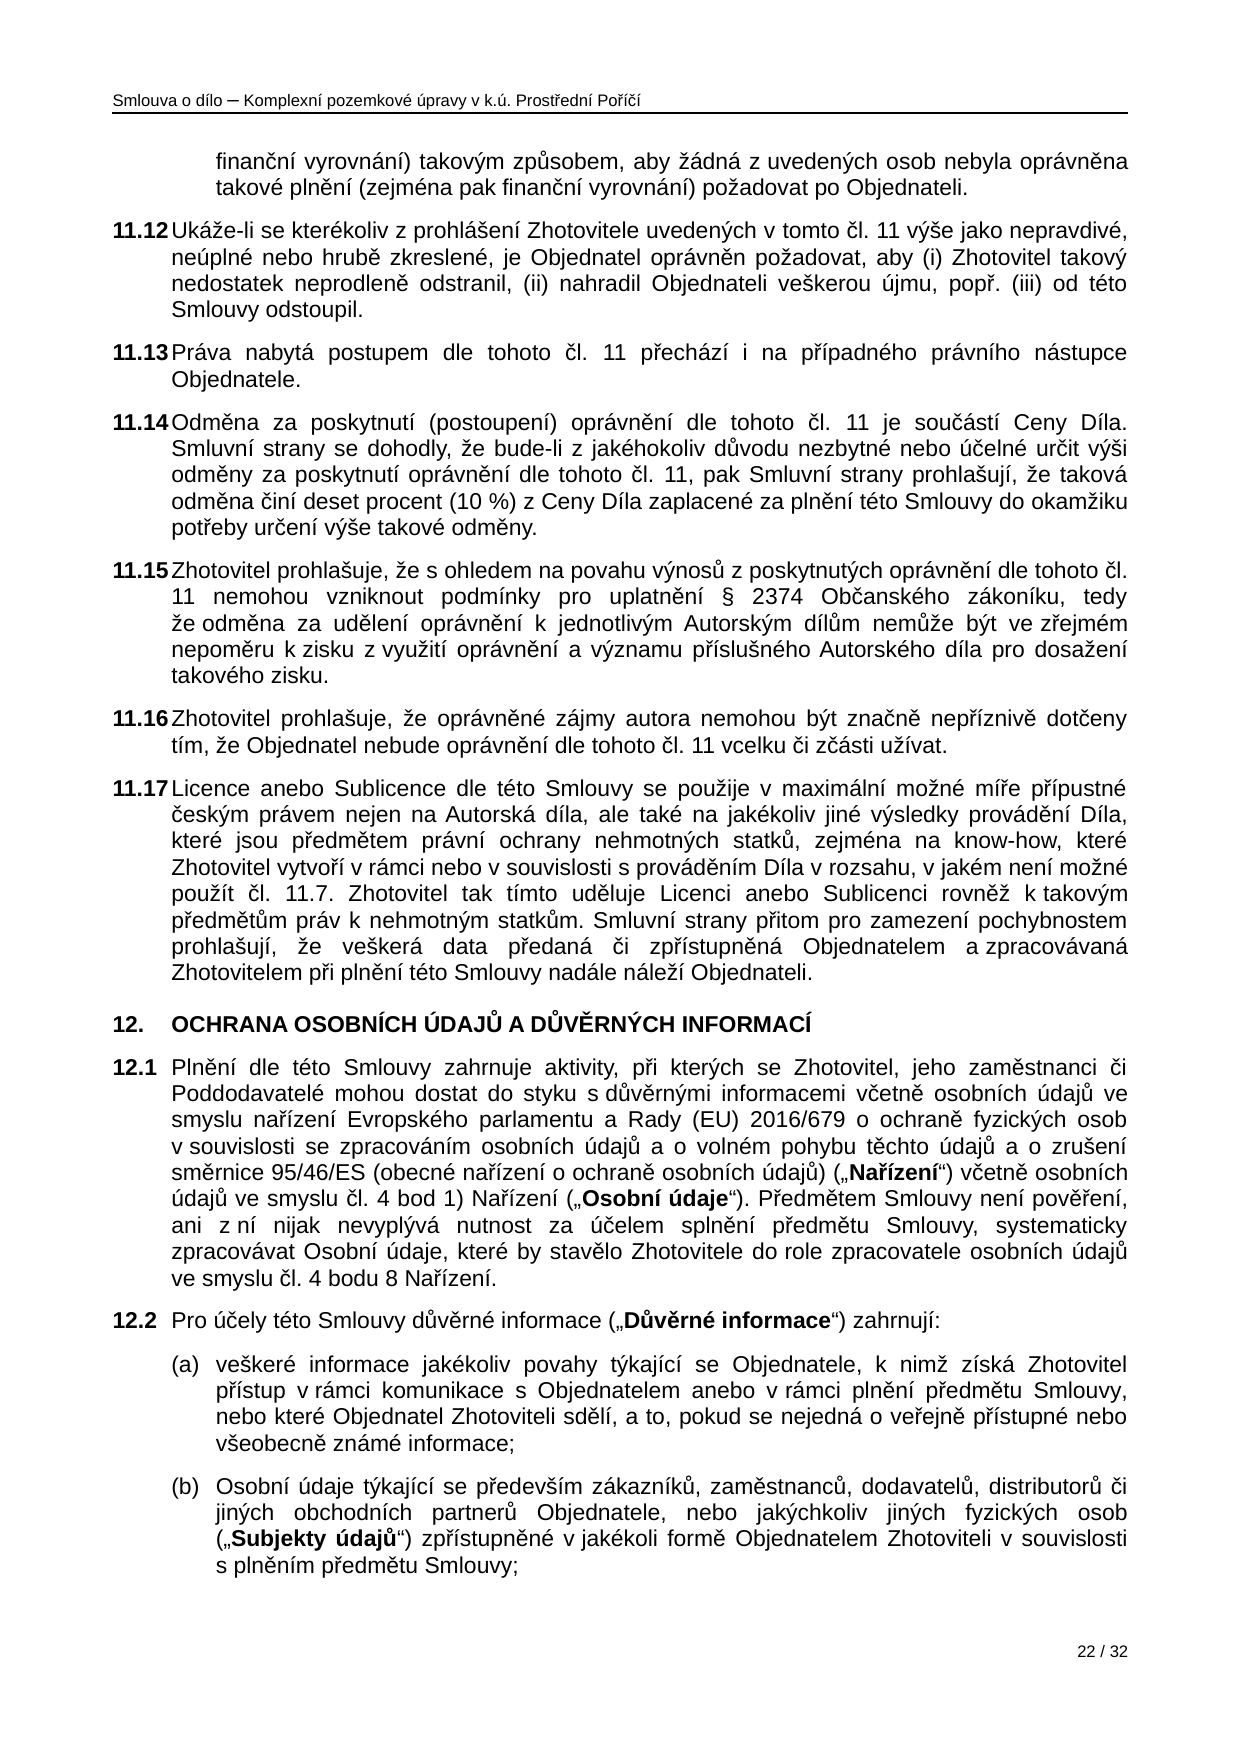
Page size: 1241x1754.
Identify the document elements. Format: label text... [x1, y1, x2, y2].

text Osobní údaje týkající se především zákazníků, zaměstnanců, dodavatelů, distributorů či jiných obchodních partnerů Objednatele, nebo jakýchkoliv jiných fyzických osob („Subjekty údajů“) zpřístupněné v jakékoli formě Objednatelem Zhotoviteli v souvislosti s plněním předmětu Smlouvy; [171, 1473, 1128, 1578]
text Zhotovitel prohlašuje, že oprávněné zájmy autora nemohou být značně nepříznivě dotčeny tím, že Objednatel nebude oprávnění dle tohoto čl. 11 vcelku či zčásti užívat. [112, 705, 1128, 758]
text Ukáže-li se kterékoliv z prohlášení Zhotovitele uvedených v tomto čl. 11 výše jako nepravdivé, neúplné nebo hrubě zkreslené, je Objednatel oprávněn požadovat, aby (i) Zhotovitel takový nedostatek neprodleně odstranil, (ii) nahradil Objednateli veškerou újmu, popř. (iii) od této Smlouvy odstoupil. [112, 217, 1128, 322]
text Licence anebo Sublicence dle této Smlouvy se použije v maximální možné míře přípustné českým právem nejen na Autorská díla, ale také na jakékoliv jiné výsledky provádění Díla, které jsou předmětem právní ochrany nehmotných statků, zejména na know-how, které Zhotovitel vytvoří v rámci nebo v souvislosti s prováděním Díla v rozsahu, v jakém není možné použít čl. 11.7. Zhotovitel tak tímto uděluje Licenci anebo Sublicenci rovněž k takovým předmětům práv k nehmotným statkům. Smluvní strany přitom pro zamezení pochybnostem prohlašují, že veškerá data předaná či zpřístupněná Objednatelem a zpracovávaná Zhotovitelem při plnění této Smlouvy nadále náleží Objednateli. [112, 775, 1128, 986]
text Zhotovitel prohlašuje, že s ohledem na povahu výnosů z poskytnutých oprávnění dle tohoto čl. 11 nemohou vzniknout podmínky pro uplatnění § 2374 Občanského zákoníku, tedy že odměna za udělení oprávnění k jednotlivým Autorským dílům nemůže být ve zřejmém nepoměru k zisku z využití oprávnění a významu příslušného Autorského díla pro dosažení takového zisku. [112, 557, 1128, 689]
text Ochrana osobních údajů a Důvěrných informací [112, 1011, 1128, 1037]
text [171, 148, 1128, 200]
list veškeré informace jakékoliv povahy týkající se Objednatele, k nimž získá Zhotovitel přístup v rámci komunikace s Objednatelem anebo v rámci plnění předmětu Smlouvy, nebo které Objednatel Zhotoviteli sdělí, a to, pokud se nejedná o veřejně přístupné nebo všeobecně známé informace; [171, 1351, 1128, 1456]
text Plnění dle této Smlouvy zahrnuje aktivity, při kterých se Zhotovitel, jeho zaměstnanci či Poddodavatelé mohou dostat do styku s důvěrnými informacemi včetně osobních údajů ve smyslu nařízení Evropského parlamentu a Rady (EU) 2016/679 o ochraně fyzických osob v souvislosti se zpracováním osobních údajů a o volném pohybu těchto údajů a o zrušení směrnice 95/46/ES (obecné nařízení o ochraně osobních údajů) („Nařízení“) včetně osobních údajů ve smyslu čl. 4 bod 1) Nařízení („Osobní údaje“). Předmětem Smlouvy není pověření, ani z ní nijak nevyplývá nutnost za účelem splnění předmětu Smlouvy, systematicky zpracovávat Osobní údaje, které by stavělo Zhotovitele do role zpracovatele osobních údajů ve smyslu čl. 4 bodu 8 Nařízení. [112, 1054, 1128, 1291]
text Odměna za poskytnutí (postoupení) oprávnění dle tohoto čl. 11 je součástí Ceny Díla. Smluvní strany se dohodly, že bude-li z jakéhokoliv důvodu nezbytné nebo účelné určit výši odměny za poskytnutí oprávnění dle tohoto čl. 11, pak Smluvní strany prohlašují, že taková odměna činí deset procent (10 %) z Ceny Díla zaplacené za plnění této Smlouvy do okamžiku potřeby určení výše takové odměny. [112, 408, 1128, 540]
text Pro účely této Smlouvy důvěrné informace („Důvěrné informace“) zahrnují: [112, 1307, 1128, 1334]
text Práva nabytá postupem dle tohoto čl. 11 přechází i na případného právního nástupce Objednatele. [112, 339, 1128, 392]
